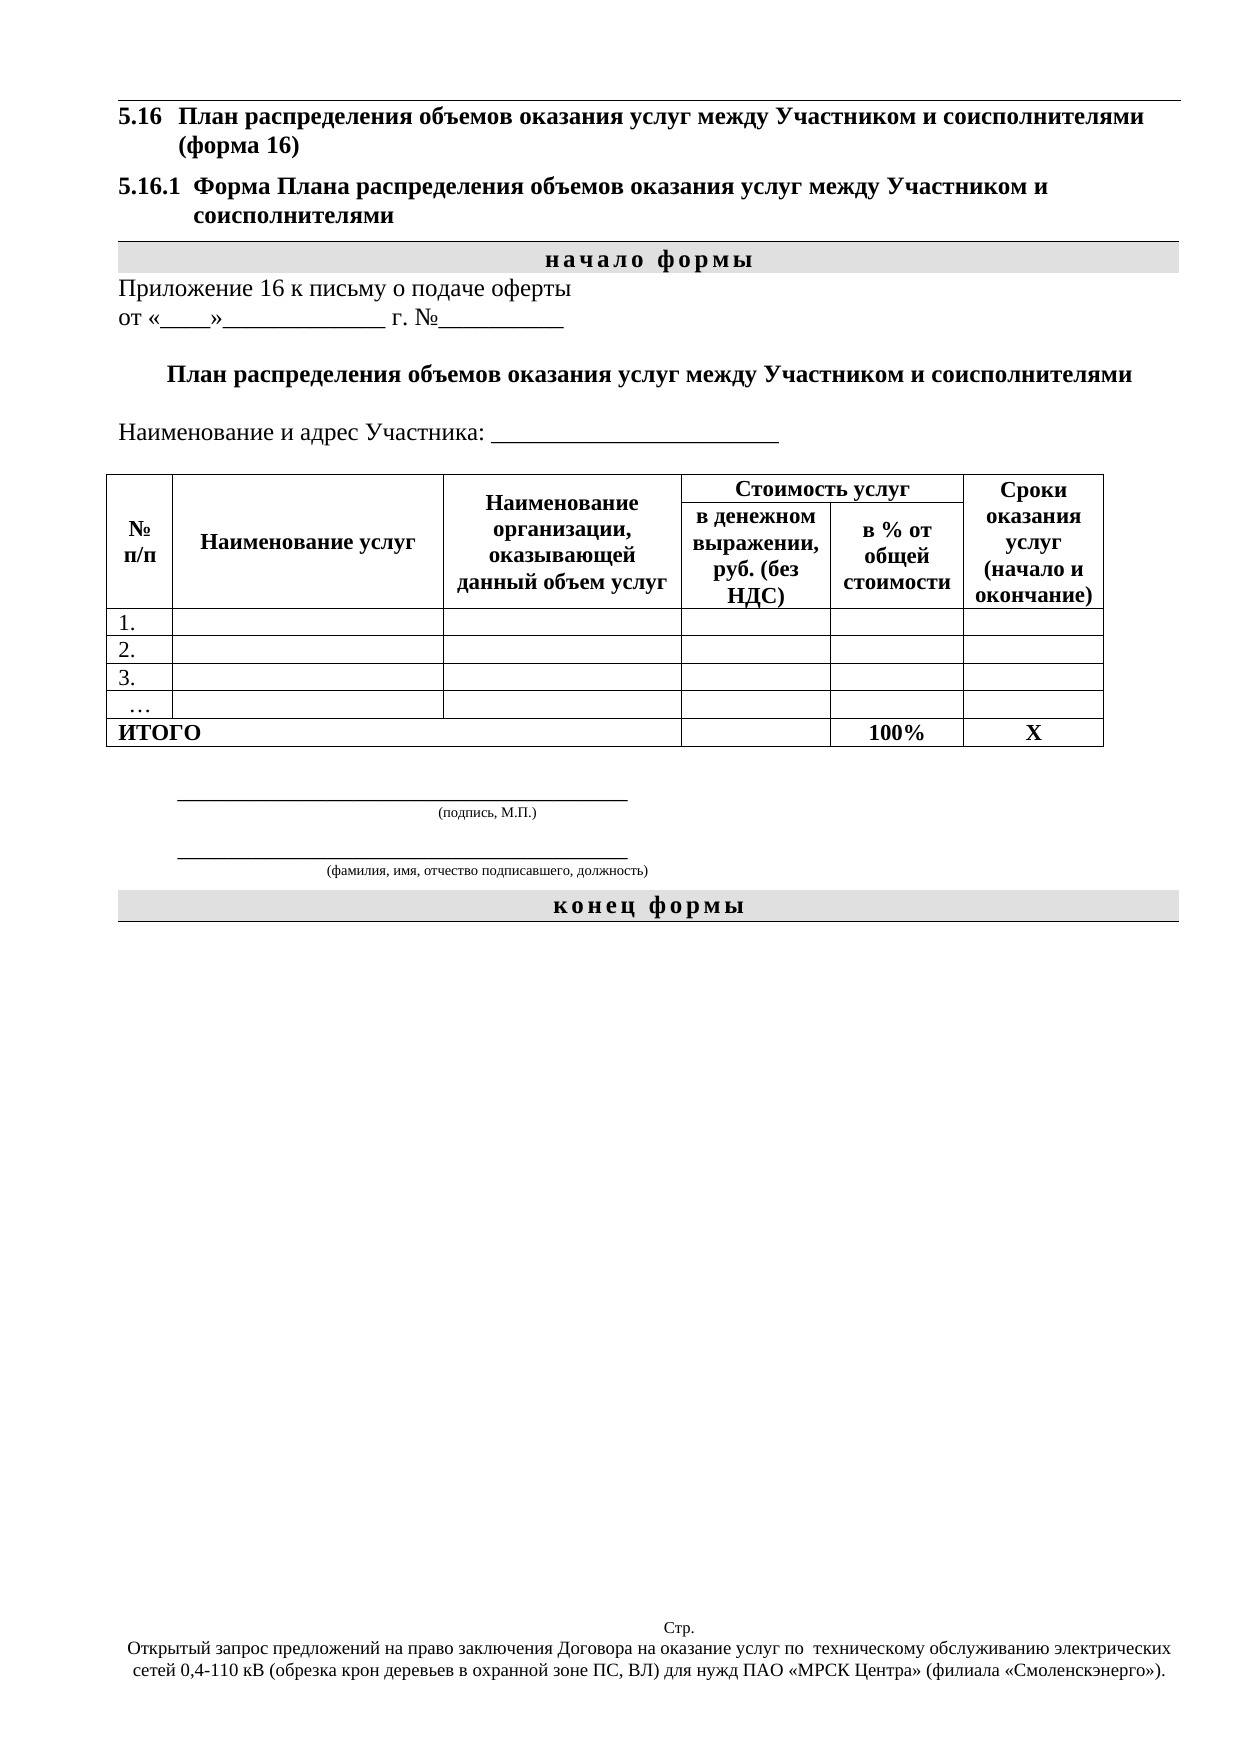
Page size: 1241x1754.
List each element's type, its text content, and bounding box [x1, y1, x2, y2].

text План распределения объемов оказания услуг между Участником и соисполнителями [118, 359, 1181, 388]
text конец формы [118, 890, 1179, 921]
text Наименование и адрес Участника: _______________________ [118, 417, 1181, 445]
subtitle Форма Плана распределения объемов оказания услуг между Участником и соисполнителями [118, 171, 1181, 228]
text (фамилия, имя, отчество подписавшего, должность) [118, 862, 797, 890]
text начало формы [118, 242, 1179, 273]
table_header № п/п [107, 475, 172, 608]
table_cell [107, 636, 172, 663]
table_cell [831, 609, 963, 635]
text ____________________________________ [118, 833, 1181, 862]
table_cell [173, 664, 443, 690]
text ____________________________________ [118, 775, 1181, 804]
table_cell в денежном выражении, руб. (без НДС) [682, 503, 830, 608]
table_cell [682, 691, 830, 718]
table_cell [831, 664, 963, 690]
table_cell [444, 691, 681, 718]
table_cell [107, 664, 172, 690]
table_cell [831, 691, 963, 718]
table_cell [964, 609, 1103, 635]
table_cell [964, 664, 1103, 690]
table_cell Х [964, 719, 1103, 746]
table_cell [682, 664, 830, 690]
table_header Наименование организации, оказывающей данный объем услуг [444, 475, 681, 608]
table_cell [831, 636, 963, 663]
table_cell [682, 609, 830, 635]
text Приложение 16 к письму о подаче оферты от «____»_____________ г. №__________ [118, 273, 1181, 330]
table_header Сроки оказания услуг (начало и окончание) [964, 475, 1103, 608]
table_cell 100% [831, 719, 963, 746]
table_cell ИТОГО [107, 719, 681, 746]
table_cell [173, 636, 443, 663]
table_cell [444, 664, 681, 690]
text (подпись, М.П.) [118, 804, 797, 833]
subtitle План распределения объемов оказания услуг между Участником и соисполнителями (форма 16) [118, 101, 1181, 158]
table_cell [682, 719, 830, 746]
table_cell [964, 691, 1103, 718]
table_cell [107, 609, 172, 635]
table_cell в % от общей стоимости [831, 503, 963, 608]
table_cell [682, 636, 830, 663]
table_cell [173, 691, 443, 718]
table_header Наименование услуг [173, 475, 443, 608]
table_header Стоимость услуг [682, 475, 963, 502]
table_cell [173, 609, 443, 635]
table_cell … [107, 691, 172, 718]
table_cell [964, 636, 1103, 663]
table_cell [444, 609, 681, 635]
table_cell [444, 636, 681, 663]
